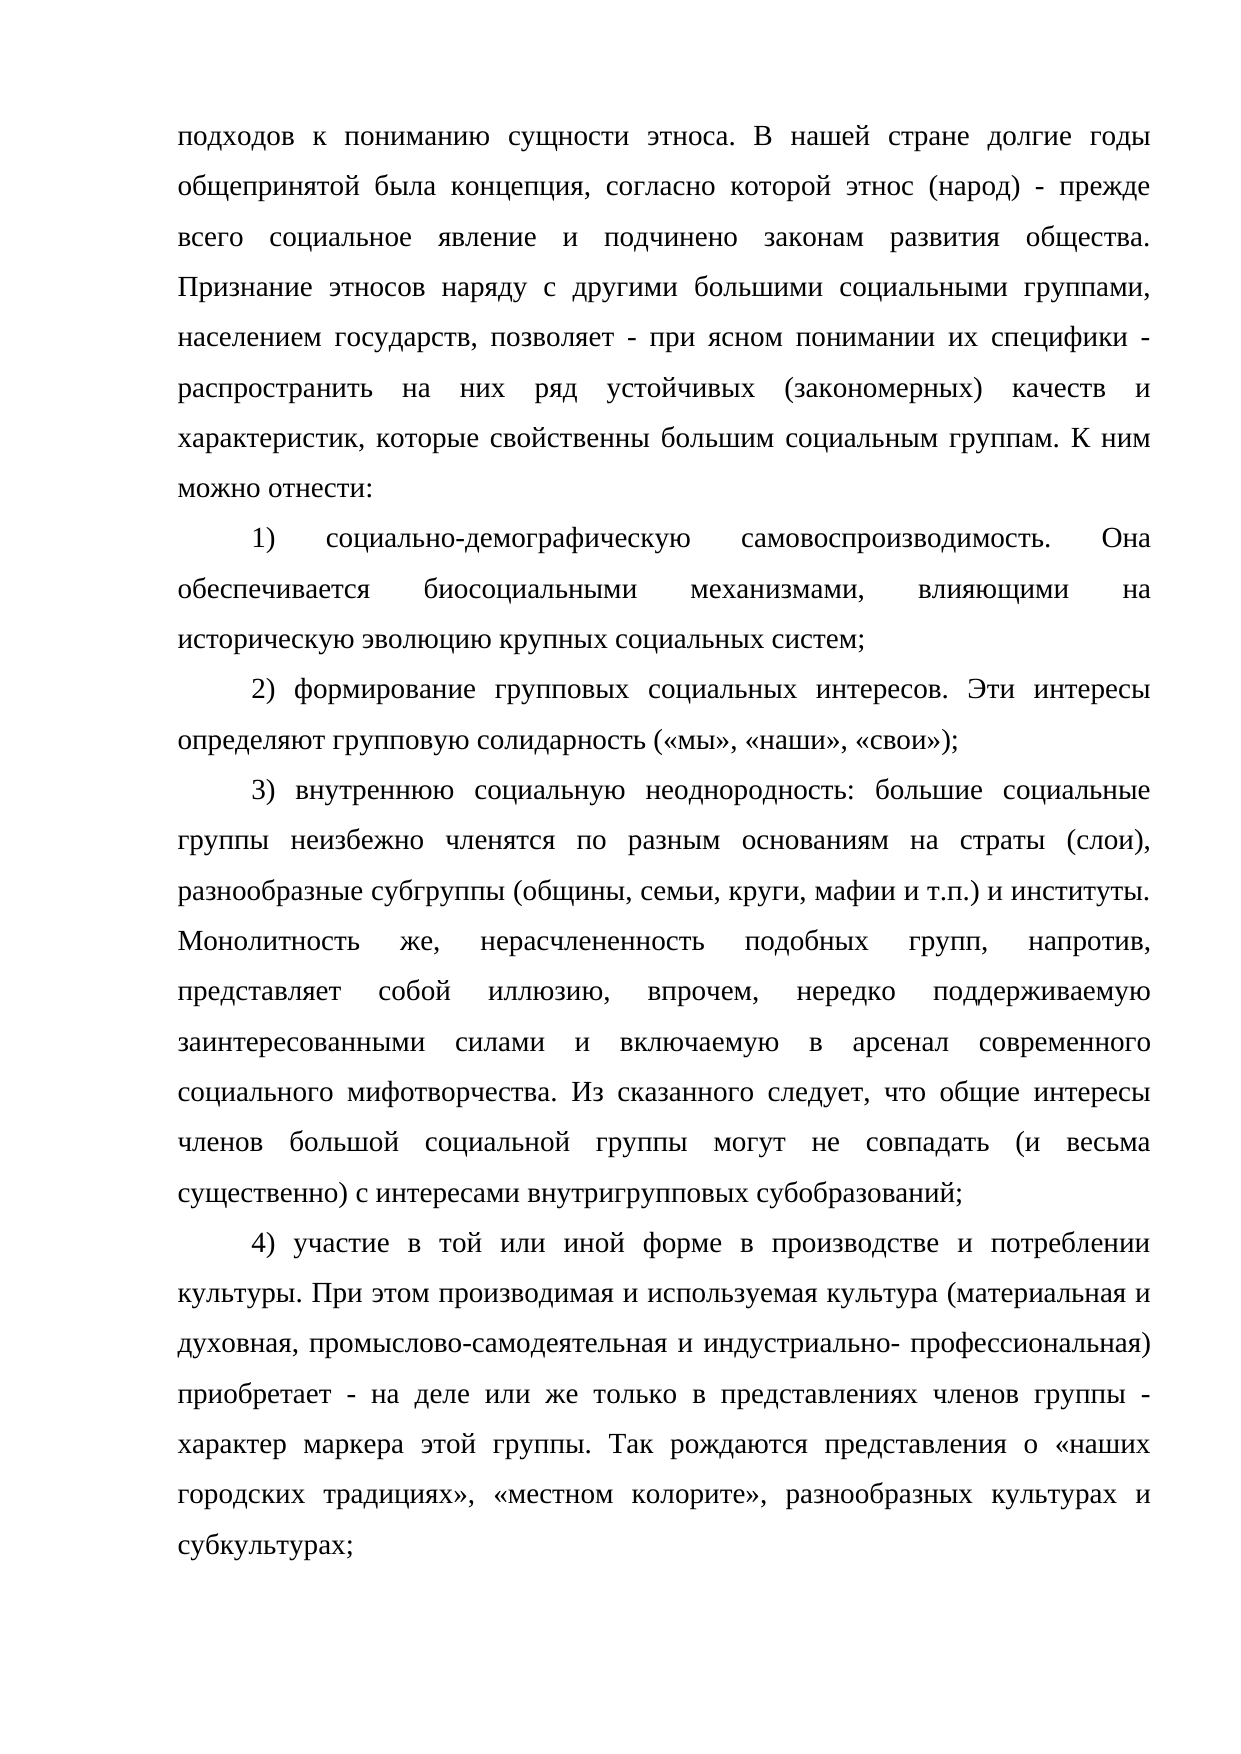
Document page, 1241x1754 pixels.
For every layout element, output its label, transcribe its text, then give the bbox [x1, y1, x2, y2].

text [177, 118, 1152, 504]
text 3) внутреннюю социальную неоднородность: большие социальные группы неизбежно членятся по разным основаниям на страты (слои), разнообразные субгруппы (общины, семьи, круги, мафии и т.п.) и институты. Монолитность же, нерасчлененность подобных групп, напротив, представляет собой иллюзию, впрочем, нередко поддерживаемую заинтересованными силами и включаемую в арсенал современного социального мифотворчества. Из сказанного следует, что общие интересы членов большой социальной группы могут не совпадать (и весьма существенно) с интересами внутригрупповых субобразований; [177, 772, 1152, 1208]
text 2) формирование групповых социальных интересов. Эти интересы определяют групповую солидарность («мы», «наши», «свои»); [177, 672, 1152, 755]
text 1) социально-демографическую самовоспроизводимость. Она обеспечивается биосоциальными механизмами, влияющими на историческую эволюцию крупных социальных систем; [177, 521, 1152, 655]
text 4) участие в той или иной форме в производстве и потреблении культуры. При этом производимая и используемая культура (материальная и духовная, промыслово-самодеятельная и индустриально- профессиональная) приобретает - на деле или же только в представлениях членов группы - характер маркера этой группы. Так рождаются представления о «наших городских традициях», «местном колорите», разнообразных культурах и субкультурах; [177, 1225, 1152, 1560]
